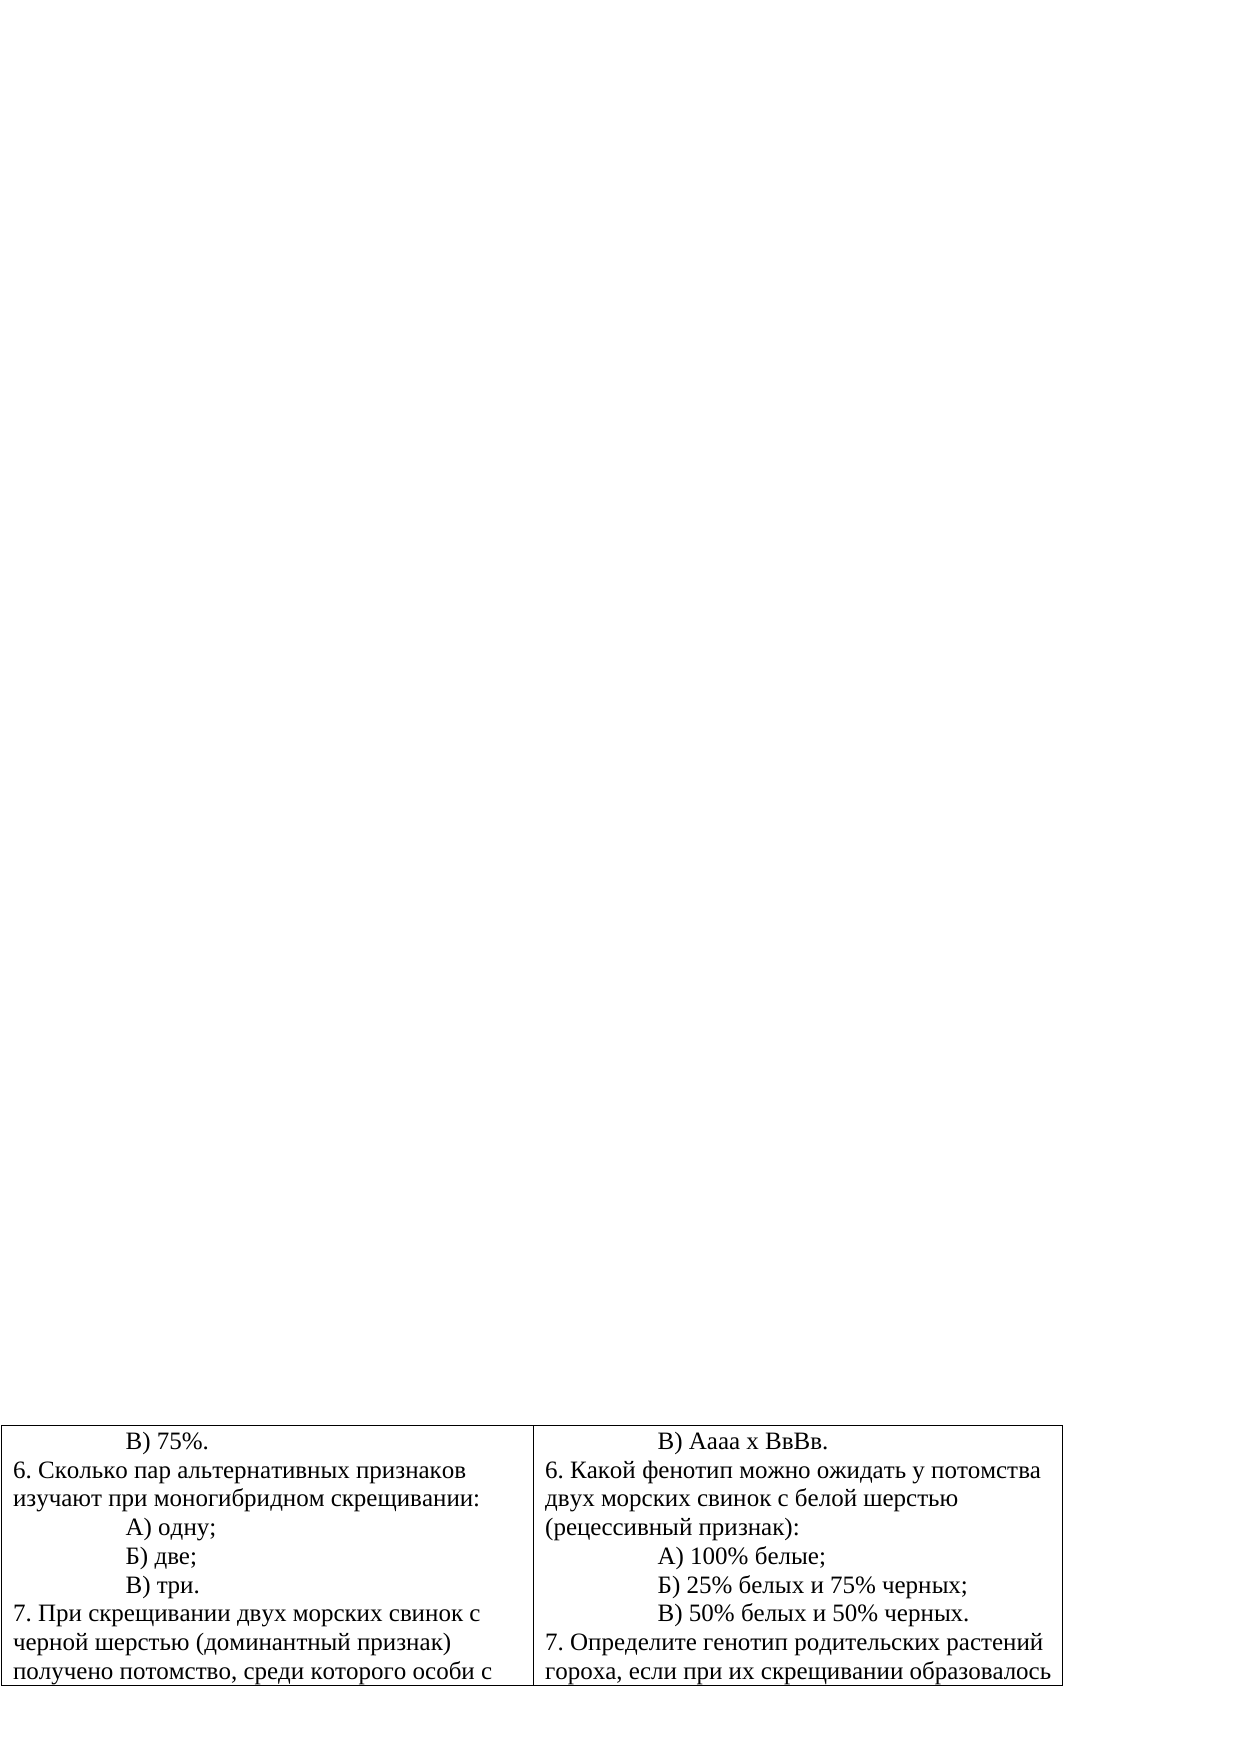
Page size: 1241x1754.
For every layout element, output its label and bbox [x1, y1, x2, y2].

table_cell [0, 118, 1063, 1687]
